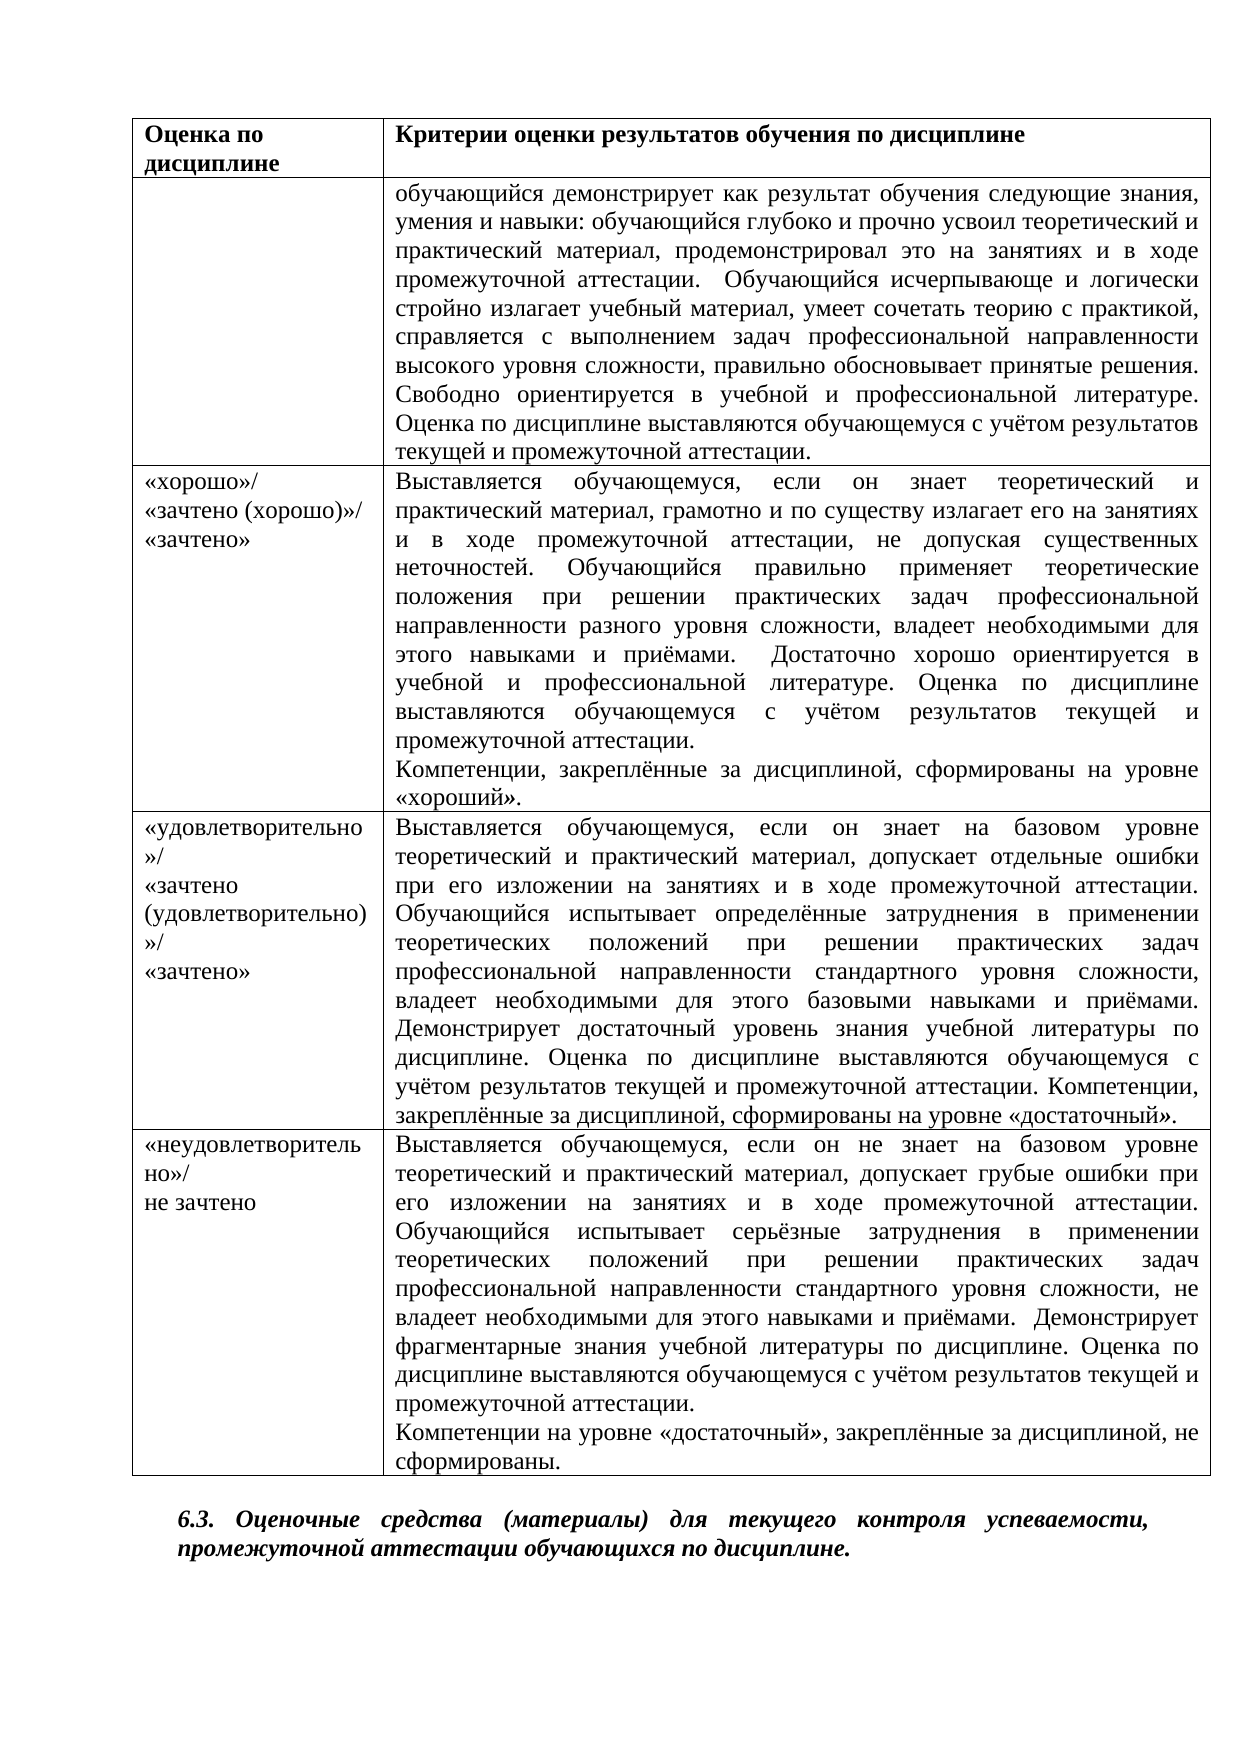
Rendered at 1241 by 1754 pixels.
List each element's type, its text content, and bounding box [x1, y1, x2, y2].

table_header Оценка по дисциплине [133, 119, 383, 177]
table_cell Выставляется обучающемуся, если он не знает на базовом уровне теоретический и практический материал, допускает грубые ошибки при его изложении на занятиях и в ходе промежуточной аттестации. Обучающийся испытывает серьёзные затруднения в применении теоретических положений при решении практических задач профессиональной направленности стандартного уровня сложности, не владеет необходимыми для этого навыками и приёмами. Демонстрирует фрагментарные знания учебной литературы по дисциплине. Оценка по дисциплине выставляются обучающемуся с учётом результатов текущей и промежуточной аттестации. Компетенции на уровне «достаточный», закреплённые за дисциплиной, не сформированы. [384, 1130, 1210, 1474]
table_cell «удовлетворительно»/ «зачтено (удовлетворительно)»/ «зачтено» [133, 812, 383, 1128]
table_cell «хорошо»/ «зачтено (хорошо)»/ «зачтено» [133, 466, 383, 811]
table_cell «неудовлетворительно»/ не зачтено [133, 1130, 383, 1474]
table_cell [133, 178, 383, 465]
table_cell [384, 178, 1210, 465]
table_header Критерии оценки результатов обучения по дисциплине [384, 119, 1210, 177]
table_cell Выставляется обучающемуся, если он знает на базовом уровне теоретический и практический материал, допускает отдельные ошибки при его изложении на занятиях и в ходе промежуточной аттестации. Обучающийся испытывает определённые затруднения в применении теоретических положений при решении практических задач профессиональной направленности стандартного уровня сложности, владеет необходимыми для этого базовыми навыками и приёмами. Демонстрирует достаточный уровень знания учебной литературы по дисциплине. Оценка по дисциплине выставляются обучающемуся с учётом результатов текущей и промежуточной аттестации. Компетенции, закреплённые за дисциплиной, сформированы на уровне «достаточный». [384, 812, 1210, 1128]
text 6.3. Оценочные средства (материалы) для текущего контроля успеваемости, промежуточной аттестации обучающихся по дисциплине. [177, 1504, 1152, 1562]
table_cell Выставляется обучающемуся, если он знает теоретический и практический материал, грамотно и по существу излагает его на занятиях и в ходе промежуточной аттестации, не допуская существенных неточностей. Обучающийся правильно применяет теоретические положения при решении практических задач профессиональной направленности разного уровня сложности, владеет необходимыми для этого навыками и приёмами. Достаточно хорошо ориентируется в учебной и профессиональной литературе. Оценка по дисциплине выставляются обучающемуся с учётом результатов текущей и промежуточной аттестации. Компетенции, закреплённые за дисциплиной, сформированы на уровне «хороший». [384, 466, 1210, 811]
